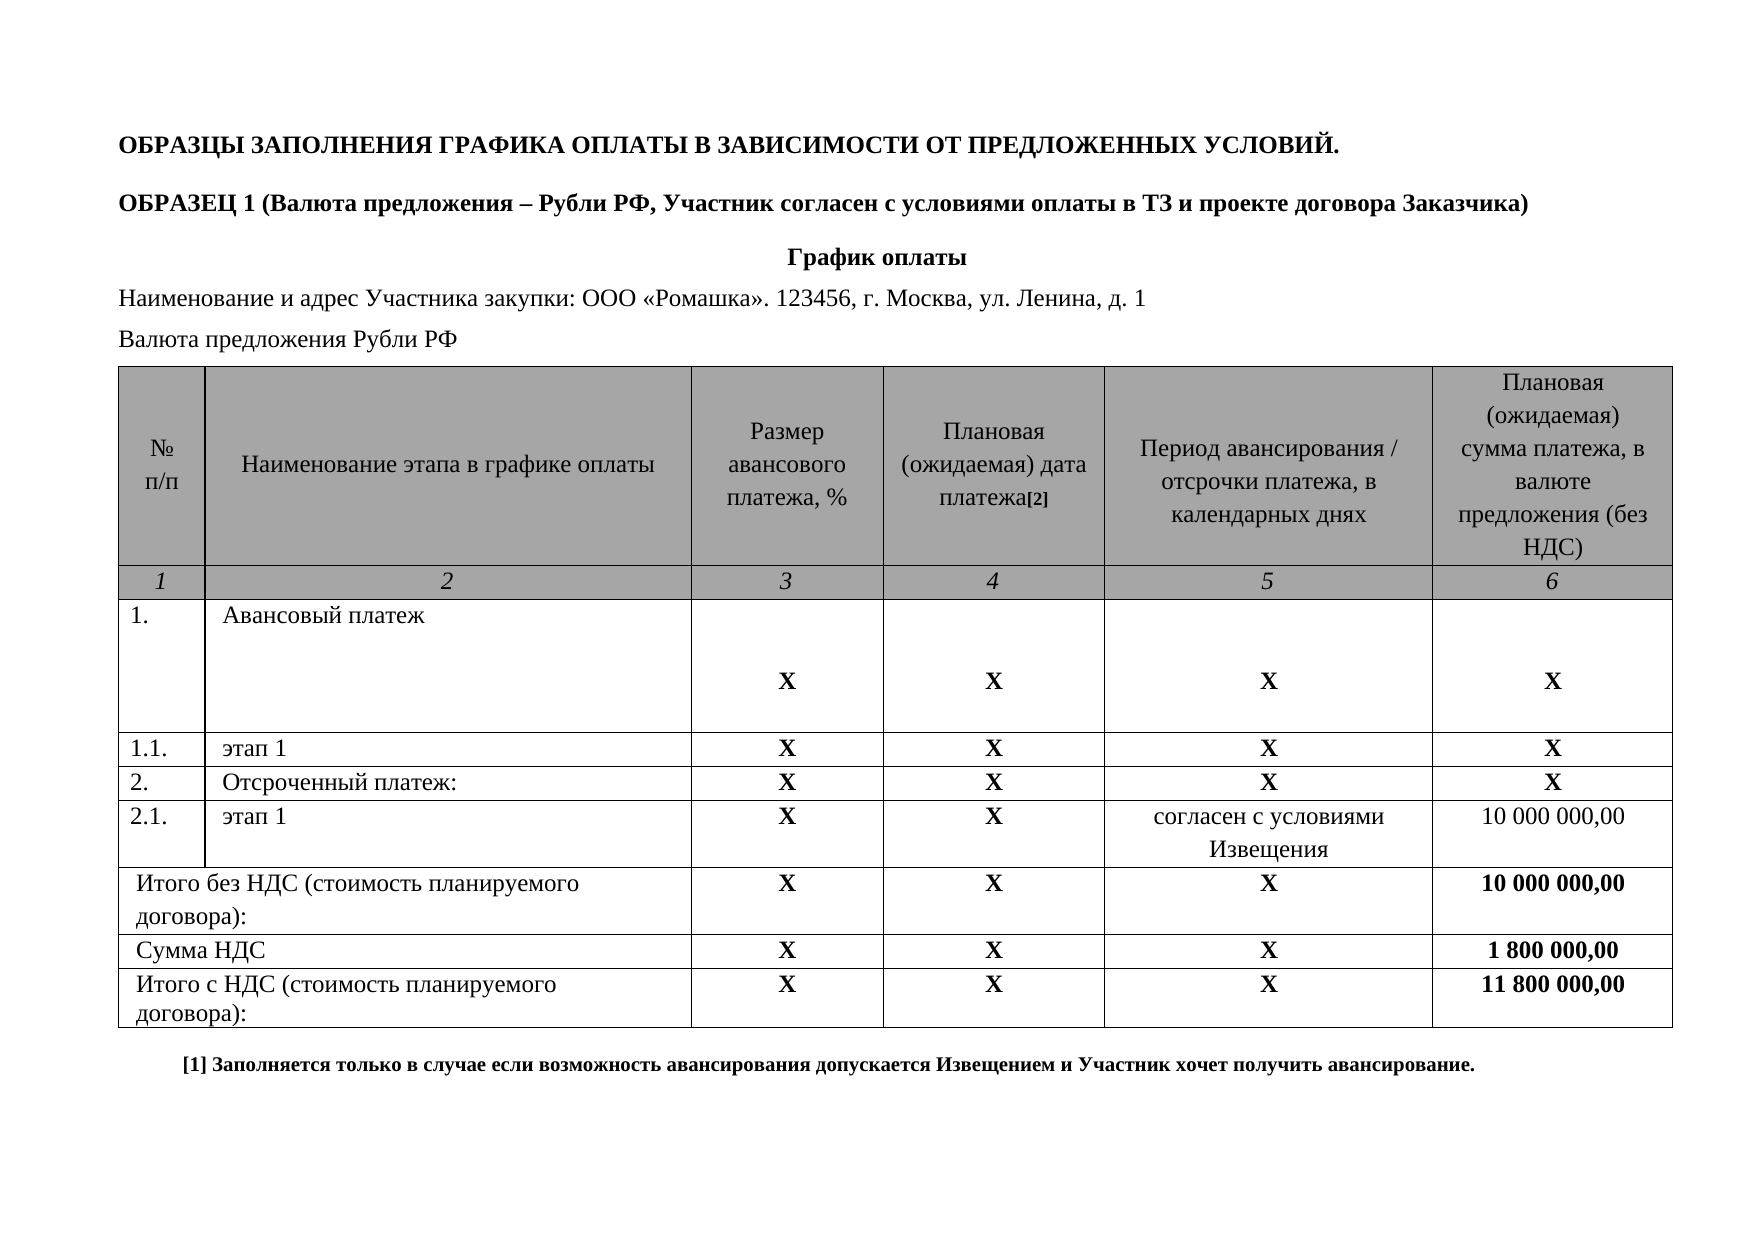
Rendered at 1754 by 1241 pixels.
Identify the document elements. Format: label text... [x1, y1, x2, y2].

table_cell 6 [1433, 566, 1672, 599]
table_cell X [692, 969, 883, 1027]
table_header Размер авансового платежа, % [692, 367, 883, 565]
table_cell X [884, 868, 1104, 934]
table_cell 1 800 000,00 [1433, 935, 1672, 968]
table_header Плановая (ожидаемая) сумма платежа, в валюте предложения (без НДС) [1433, 367, 1672, 565]
table_cell 3 [692, 566, 883, 599]
table_cell Итого с НДС (стоимость планируемого договора): [119, 969, 691, 1027]
table_cell X [1105, 767, 1432, 800]
table_cell 4 [884, 566, 1104, 599]
table_cell X [884, 767, 1104, 800]
table_cell X [884, 801, 1104, 867]
table_cell X [1105, 868, 1432, 934]
table_cell 1. [119, 600, 204, 732]
table_cell X [884, 600, 1104, 732]
table_cell X [692, 600, 883, 732]
text ОБРАЗЕЦ 1 (Валюта предложения – Рубли РФ, Участник согласен с условиями оплаты в ТЗ и проекте договора Заказчика) [118, 188, 1636, 217]
table_cell X [692, 801, 883, 867]
table_header № п/п [119, 367, 204, 565]
table_cell этап 1 [206, 801, 691, 867]
table_cell X [1105, 733, 1432, 766]
text Валюта предложения Рубли РФ [118, 324, 1636, 353]
table_cell согласен с условиями Извещения [1105, 801, 1432, 867]
table_cell X [1105, 969, 1432, 1027]
table_cell 2 [206, 566, 691, 599]
table_cell X [1433, 733, 1672, 766]
table_cell X [692, 868, 883, 934]
table_cell 2.1. [119, 801, 204, 867]
table_cell X [1105, 600, 1432, 732]
table_cell 10 000 000,00 [1433, 801, 1672, 867]
table_cell Итого без НДС (стоимость планируемого договора): [119, 868, 691, 934]
table_header Период авансирования / отсрочки платежа, в календарных днях [1105, 367, 1432, 565]
table_cell X [884, 969, 1104, 1027]
table_cell X [884, 935, 1104, 968]
table_cell X [692, 935, 883, 968]
table_cell X [692, 733, 883, 766]
table_cell X [1105, 935, 1432, 968]
text Наименование и адрес Участника закупки: ООО «Ромашка». 123456, г. Москва, ул. Ленина, д. 1 [118, 283, 1636, 312]
table_cell X [1433, 600, 1672, 732]
table_cell 10 000 000,00 [1433, 868, 1672, 934]
table_cell Авансовый платеж [206, 600, 691, 732]
text [1] Заполняется только в случае если возможность авансирования допускается Извещением и Участник хочет получить авансирование. [118, 1052, 1636, 1076]
table_cell X [884, 733, 1104, 766]
table_header Наименование этапа в графике оплаты [206, 367, 691, 565]
table_cell 1.1. [119, 733, 204, 766]
table_cell этап 1 [206, 733, 691, 766]
table_cell 1 [119, 566, 204, 599]
table_cell X [1433, 767, 1672, 800]
table_cell 2. [119, 767, 204, 800]
table_header Плановая (ожидаемая) дата платежа[2] [884, 367, 1104, 565]
table_cell 5 [1105, 566, 1432, 599]
text ОБРАЗЦЫ ЗАПОЛНЕНИЯ ГРАФИКА ОПЛАТЫ В ЗАВИСИМОСТИ ОТ ПРЕДЛОЖЕННЫХ УСЛОВИЙ. [118, 131, 1636, 159]
table_cell Сумма НДС [119, 935, 691, 968]
text График оплаты [118, 242, 1636, 271]
table_cell X [692, 767, 883, 800]
table_cell 11 800 000,00 [1433, 969, 1672, 1027]
table_cell Отсроченный платеж: [206, 767, 691, 800]
